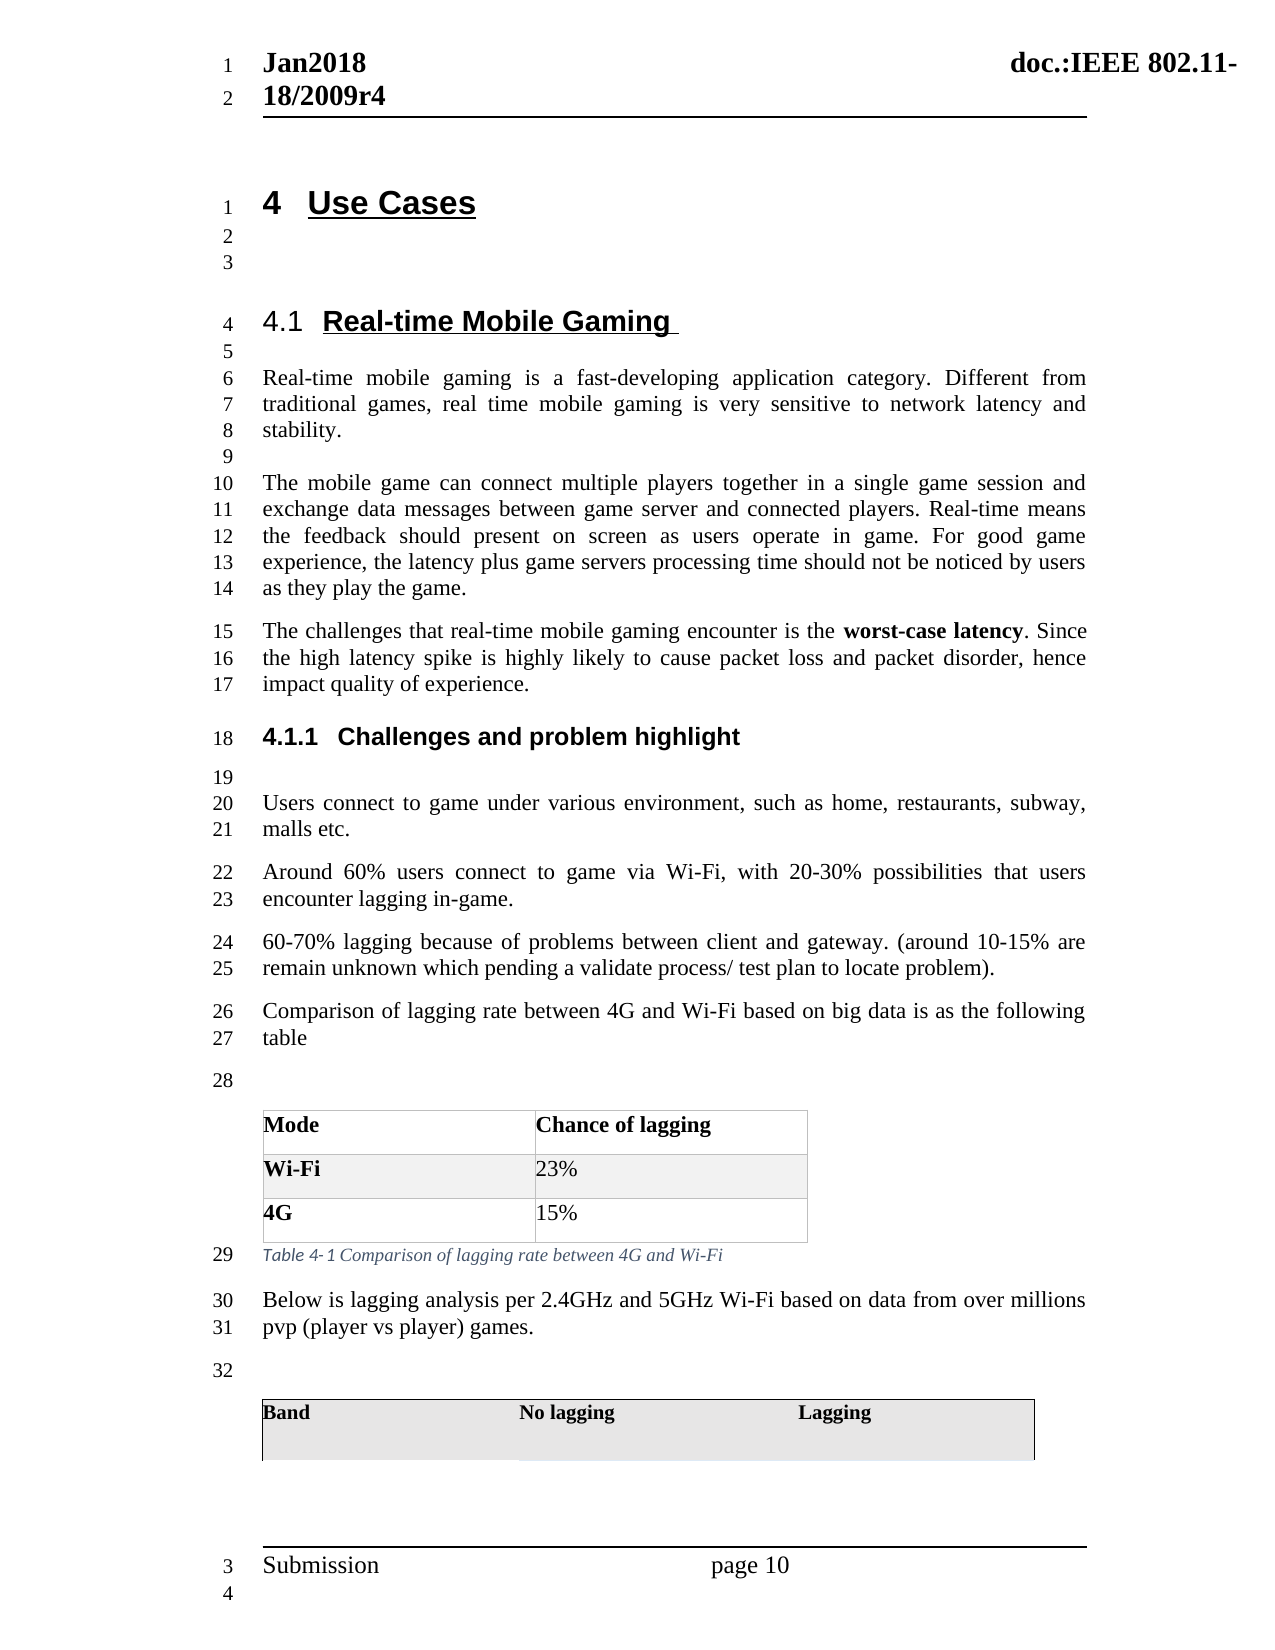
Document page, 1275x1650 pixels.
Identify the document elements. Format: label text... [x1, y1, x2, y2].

subtitle Challenges and problem highlight [262, 721, 1087, 750]
text Users connect to game under various environment, such as home, restaurants, subway, malls etc. [262, 789, 1087, 842]
table_cell Wi-Fi [264, 1155, 535, 1198]
text Real-time mobile gaming is a fast-developing application category. Different from traditional games, real time mobile gaming is very sensitive to network latency and stability. [262, 363, 1087, 443]
table_header Chance of lagging [536, 1111, 807, 1154]
text Table 4-1 Comparison of lagging rate between 4G and Wi-Fi [262, 1243, 1087, 1266]
table_cell 4G [264, 1199, 535, 1242]
text The challenges that real-time mobile gaming encounter is the worst-case latency. Since the high latency spike is highly likely to cause packet loss and packet disorder, hence impact quality of experience. [262, 617, 1087, 696]
table_cell 15% [536, 1199, 807, 1242]
subtitle Real-time Mobile Gaming [262, 304, 1087, 337]
text Around 60% users connect to game via Wi-Fi, with 20-30% possibilities that users encounter lagging in-game. [262, 858, 1087, 911]
text The mobile game can connect multiple players together in a single game session and exchange data messages between game server and connected players. Real-time means the feedback should present on screen as users operate in game. For good game experience, the latency plus game servers processing time should not be noticed by users as they play the game. [262, 469, 1087, 601]
table_cell 23% [536, 1155, 807, 1198]
text Below is lagging analysis per 2.4GHz and 5GHz Wi-Fi based on data from over millions pvp (player vs player) games. [262, 1287, 1087, 1339]
text 60-70% lagging because of problems between client and gateway. (around 10-15% are remain unknown which pending a validate process/ test plan to locate problem). [262, 928, 1087, 981]
table_header No lagging [519, 1400, 798, 1460]
table_header Lagging [798, 1400, 1034, 1460]
table_header Band [263, 1400, 519, 1460]
table_header Mode [264, 1111, 535, 1154]
subtitle Use Cases [262, 183, 1087, 222]
text Comparison of lagging rate between 4G and Wi-Fi based on big data is as the following table [262, 997, 1087, 1050]
